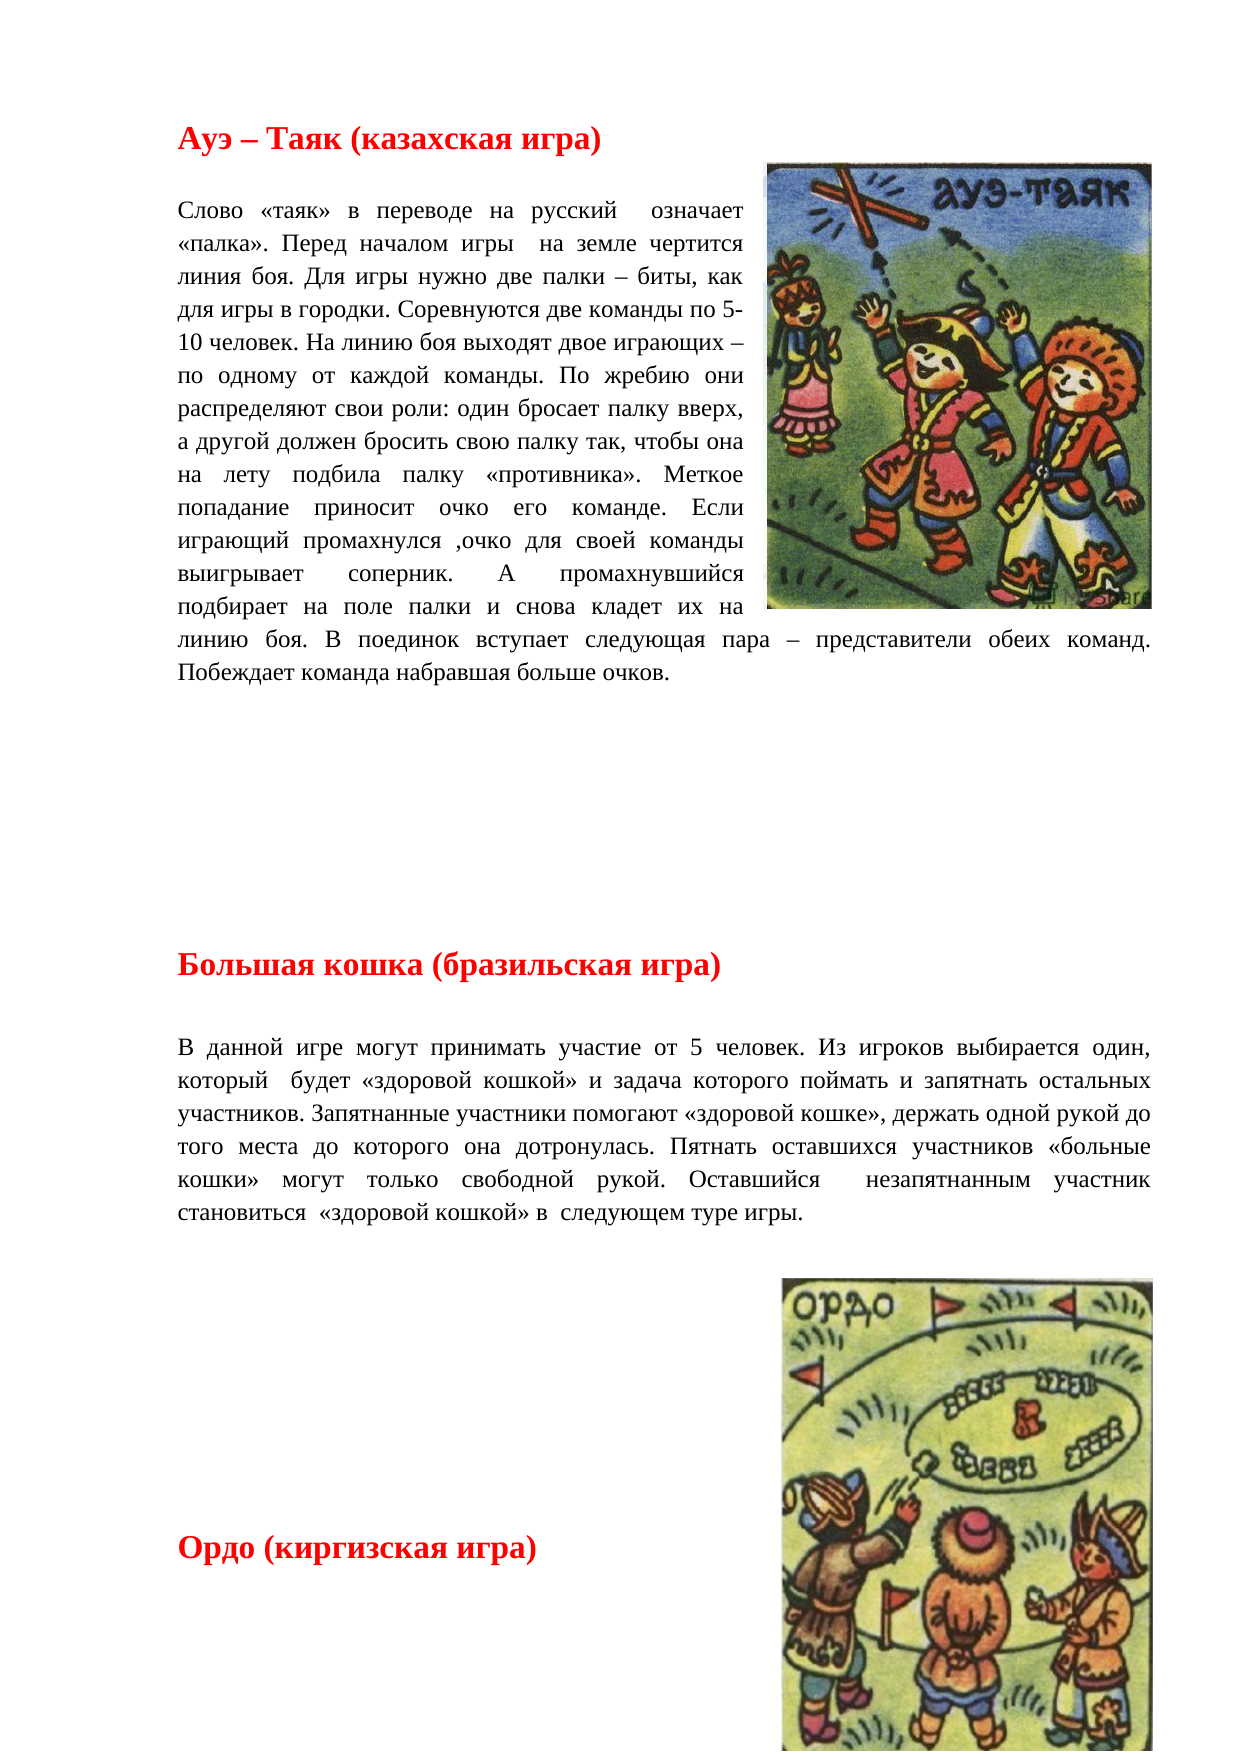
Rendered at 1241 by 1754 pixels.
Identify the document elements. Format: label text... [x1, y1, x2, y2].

text Ордо (киргизская игра) [177, 1527, 781, 1566]
text Ауэ – Таяк (казахская игра) [177, 118, 1152, 156]
picture [762, 162, 1152, 609]
text В данной игре могут принимать участие от 5 человек. Из игроков выбирается один, который будет «здоровой кошкой» и задача которого поймать и запятнать остальных участников. Запятнанные участники помогают «здоровой кошке», держать одной рукой до того места до которого она дотронулась. Пятнать оставшихся участников «больные кошки» могут только свободной рукой. Оставшийся незапятнанным участник становиться «здоровой кошкой» в следующем туре игры. [177, 1032, 1152, 1226]
text Большая кошка (бразильская игра) [177, 944, 1152, 982]
picture [781, 1278, 1155, 1754]
